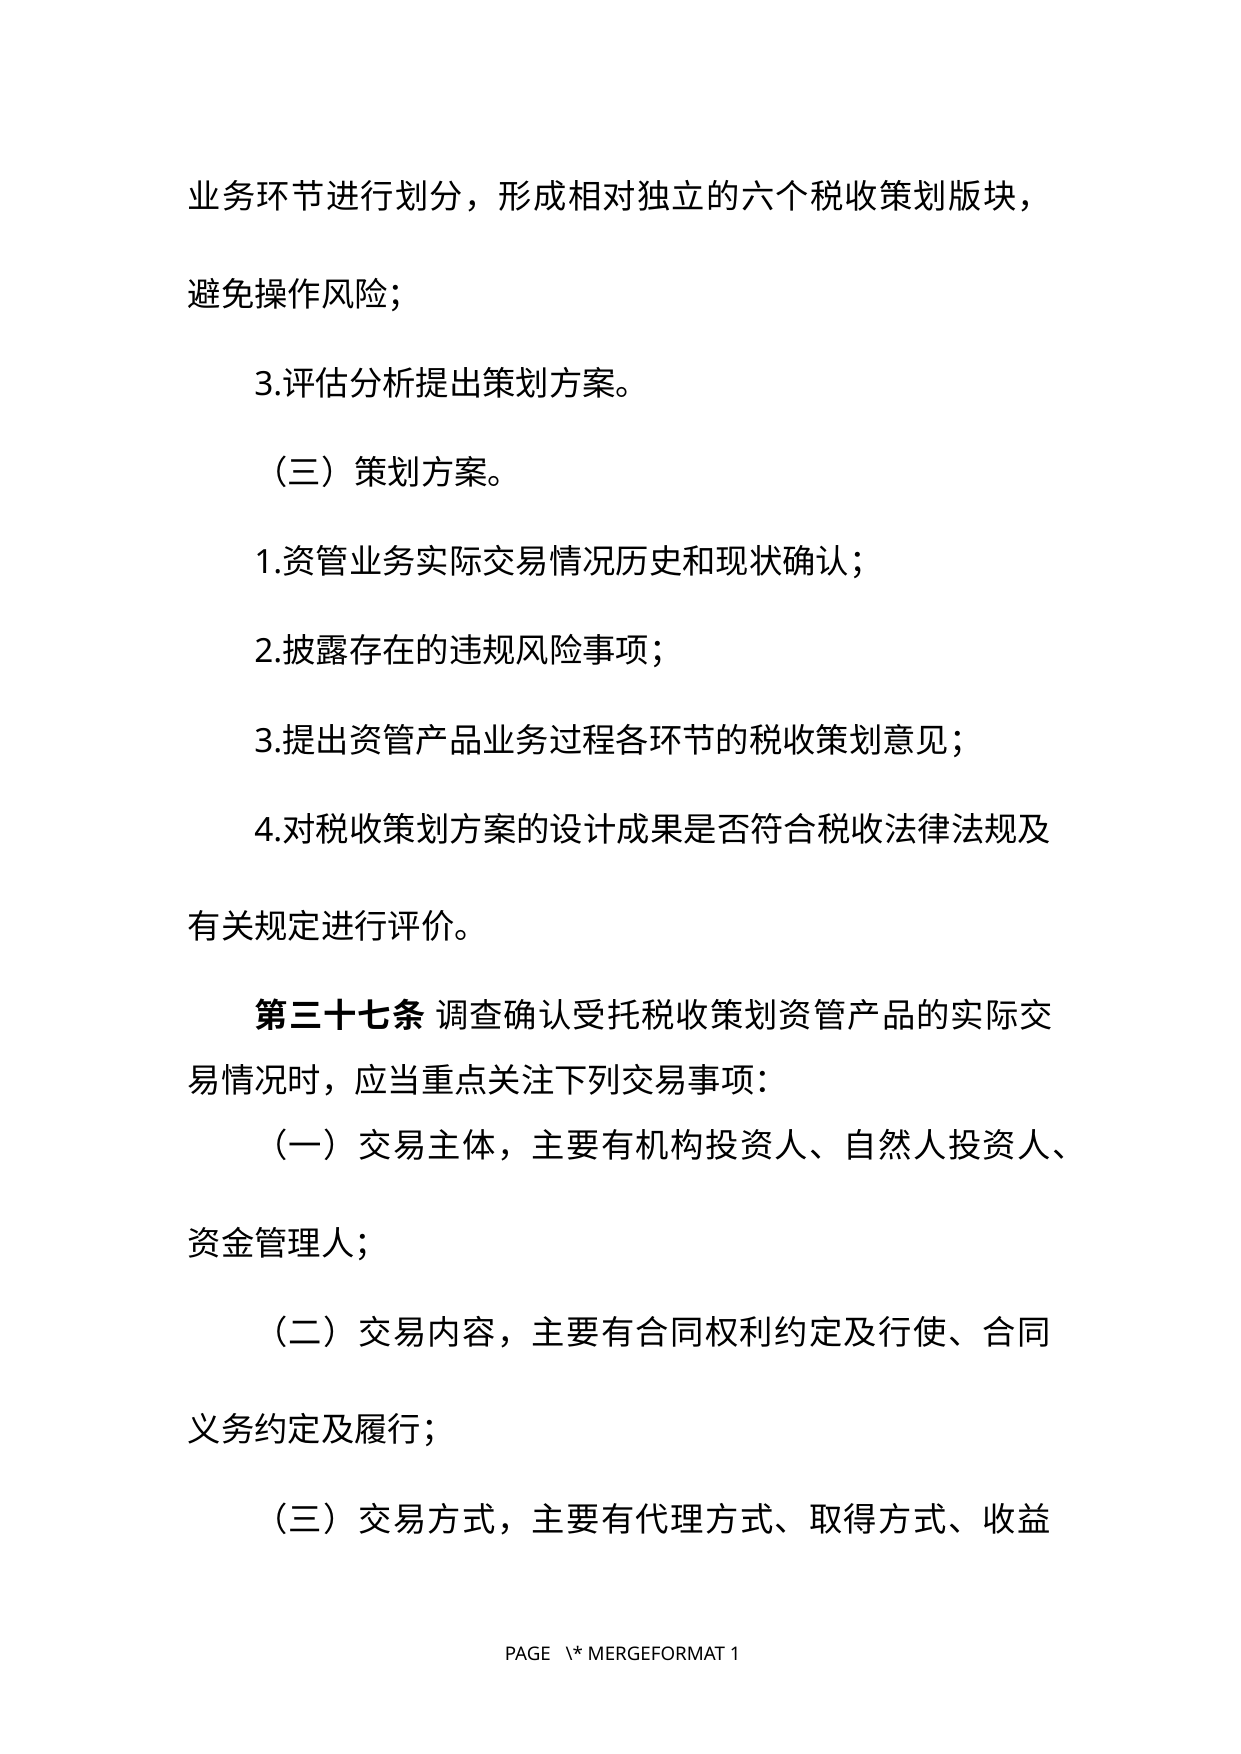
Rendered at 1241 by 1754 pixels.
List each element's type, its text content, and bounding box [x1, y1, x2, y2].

text 3.评估分析提出策划方案。 [187, 348, 1053, 413]
text 3.提出资管产品业务过程各环节的税收策划意见； [187, 705, 1053, 770]
text （三）策划方案。 [187, 438, 1053, 503]
text （二）交易内容，主要有合同权利约定及行使、合同义务约定及履行； [187, 1297, 1053, 1460]
text 第三十七条 调查确认受托税收策划资管产品的实际交易情况时，应当重点关注下列交易事项： [187, 981, 1053, 1111]
text 4.对税收策划方案的设计成果是否符合税收法律法规及有关规定进行评价。 [187, 794, 1053, 957]
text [187, 162, 1053, 324]
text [187, 1484, 1053, 1549]
text （一）交易主体，主要有机构投资人、自然人投资人、资金管理人； [187, 1111, 1053, 1273]
text 2.披露存在的违规风险事项； [187, 616, 1053, 681]
text 1.资管业务实际交易情况历史和现状确认； [187, 527, 1053, 592]
